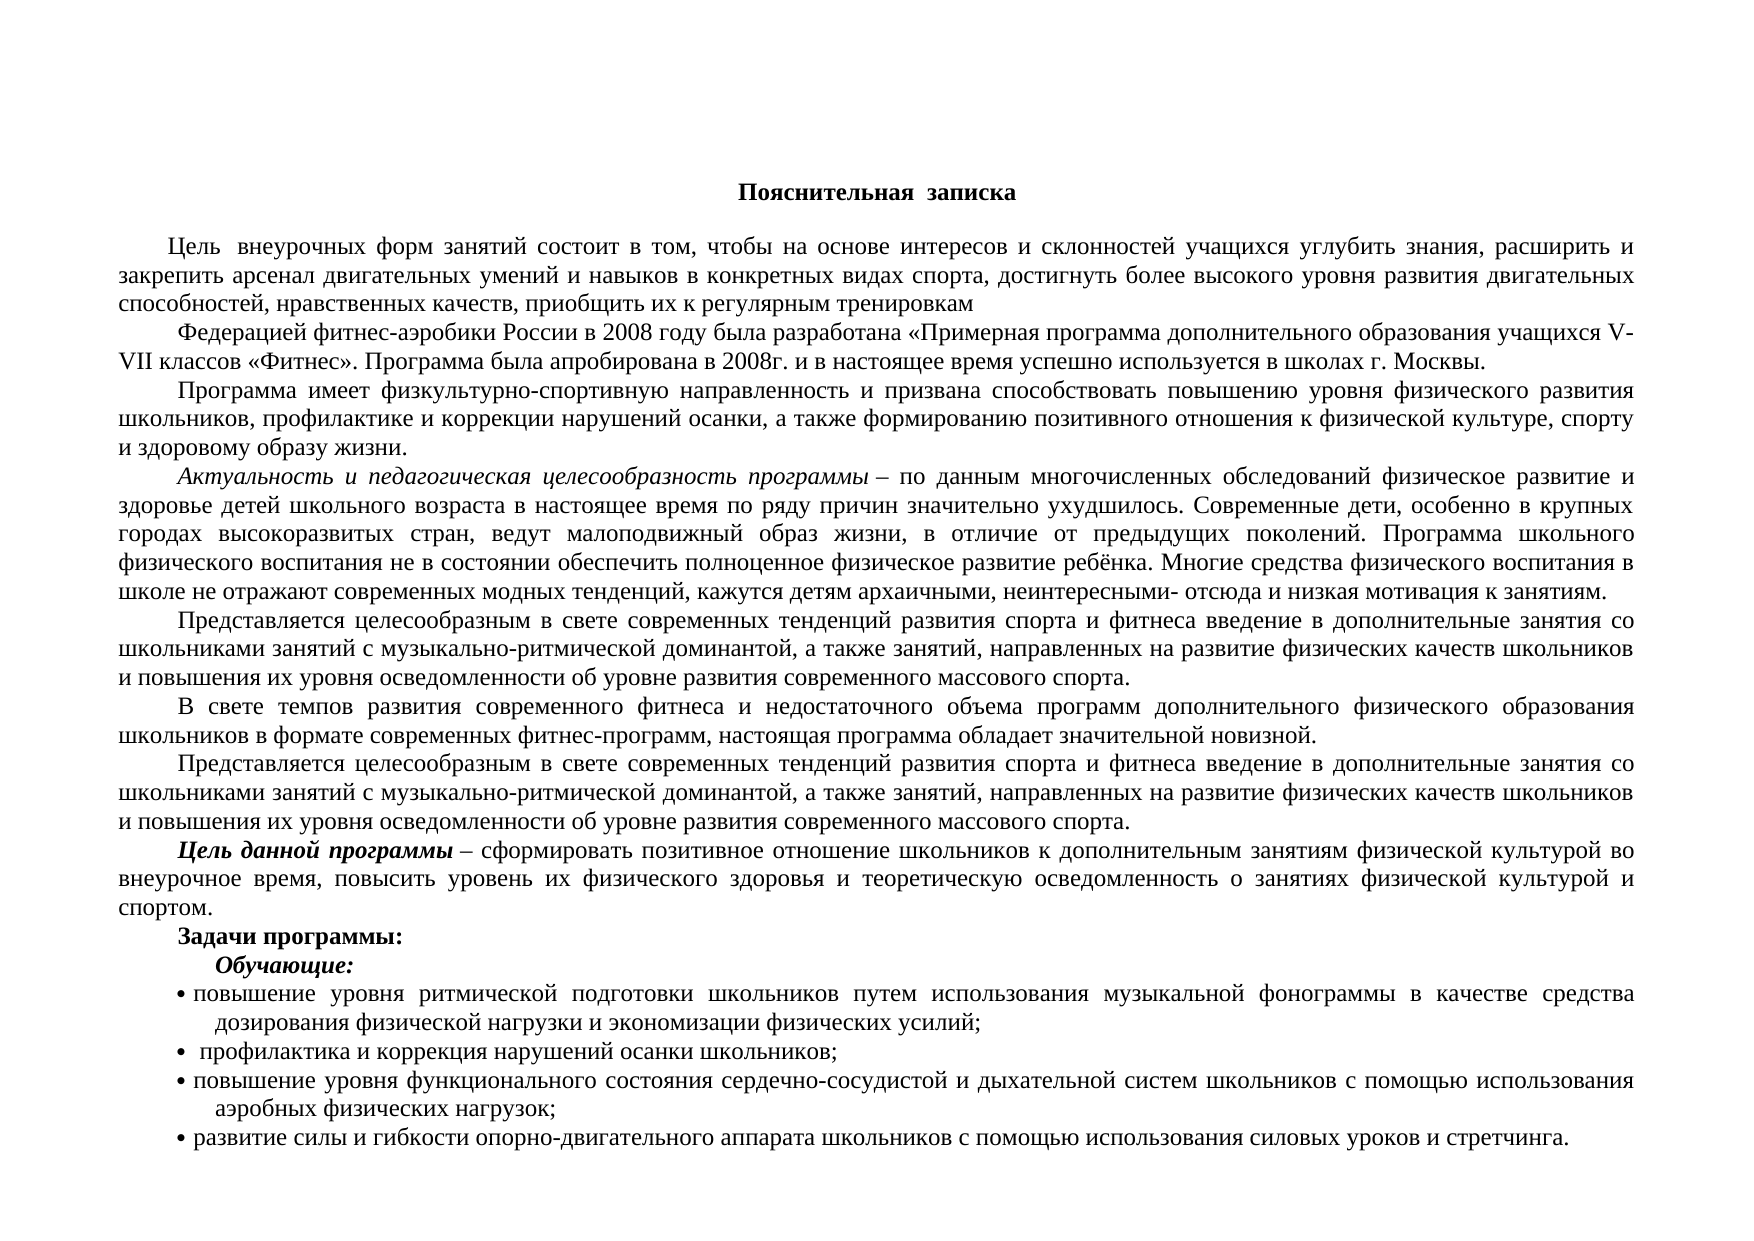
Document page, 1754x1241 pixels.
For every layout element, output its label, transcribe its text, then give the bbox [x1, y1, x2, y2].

list повышение уровня функционального состояния сердечно-сосудистой и дыхательной систем школьников с помощью использования аэробных физических нагрузок; [177, 1065, 1636, 1122]
text Федерацией фитнес-аэробики России в 2008 году была разработана «Примерная программа дополнительного образования учащихся V-VII классов «Фитнес». Программа была апробирована в 2008г. и в настоящее время успешно используется в школах г. Москвы. [118, 317, 1636, 375]
text В свете темпов развития современного фитнеса и недостаточного объема программ дополнительного физического образования школьников в формате современных фитнес-программ, настоящая программа обладает значительной новизной. [118, 691, 1636, 748]
text Цель данной программы – сформировать позитивное отношение школьников к дополнительным занятиям физической культурой во внеурочное время, повысить уровень их физического здоровья и теоретическую осведомленность о занятиях физической культурой и спортом. [118, 835, 1636, 921]
text Представляется целесообразным в свете современных тенденций развития спорта и фитнеса введение в дополнительные занятия со школьниками занятий с музыкально-ритмической доминантой, а также занятий, направленных на развитие физических качеств школьников и повышения их уровня осведомленности об уровне развития современного массового спорта. [118, 748, 1636, 835]
list профилактика и коррекция нарушений осанки школьников; [177, 1036, 1636, 1065]
text Представляется целесообразным в свете современных тенденций развития спорта и фитнеса введение в дополнительные занятия со школьниками занятий с музыкально-ритмической доминантой, а также занятий, направленных на развитие физических качеств школьников и повышения их уровня осведомленности об уровне развития современного массового спорта. [118, 605, 1636, 691]
list развитие силы и гибкости опорно-двигательного аппарата школьников с помощью использования силовых уроков и стретчинга. [177, 1122, 1636, 1151]
text Обучающие: [215, 950, 1636, 978]
text Цель внеурочных форм занятий состоит в том, чтобы на основе интересов и склонностей учащихся углубить знания, расширить и закрепить арсенал двигательных умений и навыков в конкретных видах спорта, достигнуть более высокого уровня развития двигательных способностей, нравственных качеств, приобщить их к регулярным тренировкам [118, 231, 1636, 317]
text Актуальность и педагогическая целесообразность программы – по данным многочисленных обследований физическое развитие и здоровье детей школьного возраста в настоящее время по ряду причин значительно ухудшилось. Современные дети, особенно в крупных городах высокоразвитых стран, ведут малоподвижный образ жизни, в отличие от предыдущих поколений. Программа школьного физического воспитания не в состоянии обеспечить полноценное физическое развитие ребёнка. Многие средства физического воспитания в школе не отражают современных модных тенденций, кажутся детям архаичными, неинтересными- отсюда и низкая мотивация к занятиям. [118, 461, 1636, 605]
text Задачи программы: [118, 921, 1636, 950]
list повышение уровня ритмической подготовки школьников путем использования музыкальной фонограммы в качестве средства дозирования физической нагрузки и экономизации физических усилий; [177, 978, 1636, 1036]
text Программа имеет физкультурно-спортивную направленность и призвана способствовать повышению уровня физического развития школьников, профилактике и коррекции нарушений осанки, а также формированию позитивного отношения к физической культуре, спорту и здоровому образу жизни. [118, 375, 1636, 461]
text Пояснительная записка [118, 177, 1636, 206]
